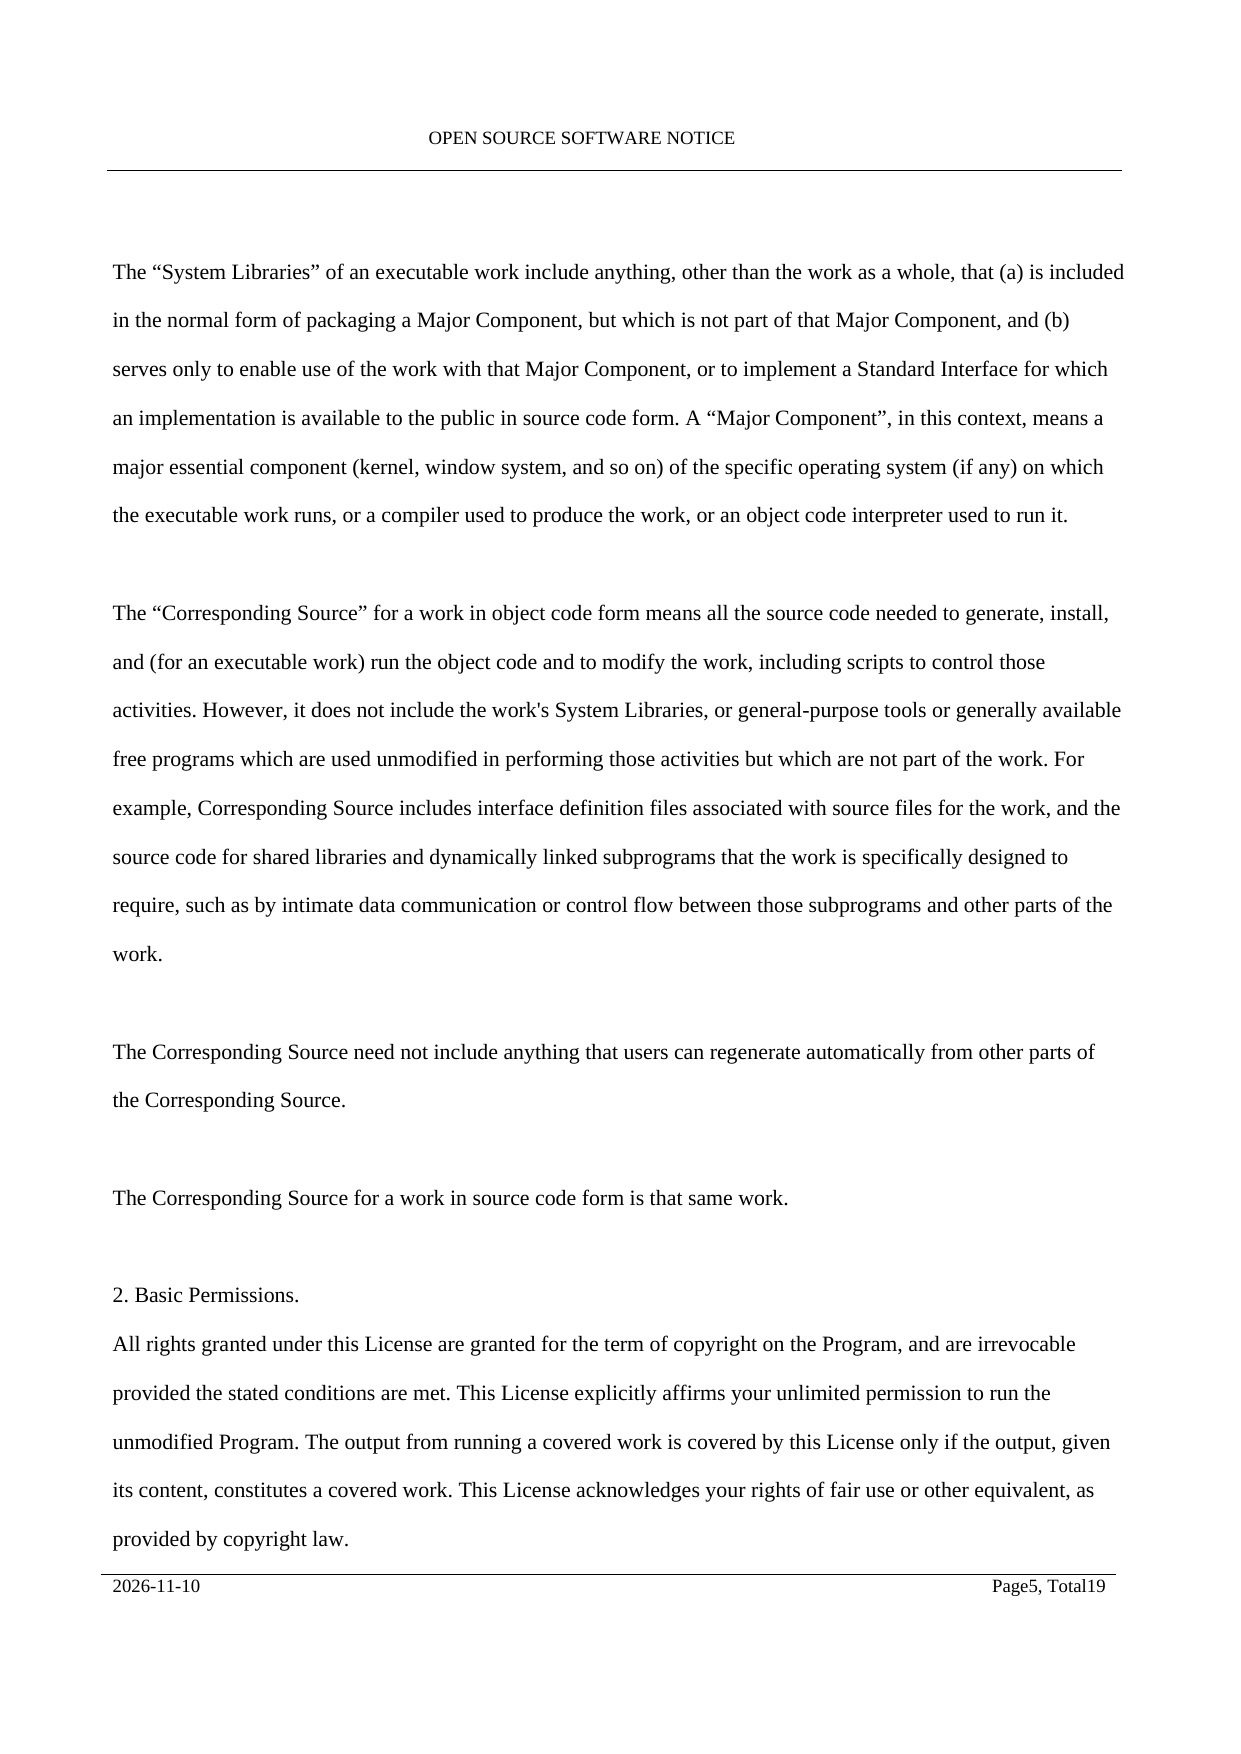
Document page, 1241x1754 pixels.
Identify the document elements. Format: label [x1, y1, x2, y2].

text [112, 206, 1128, 1555]
